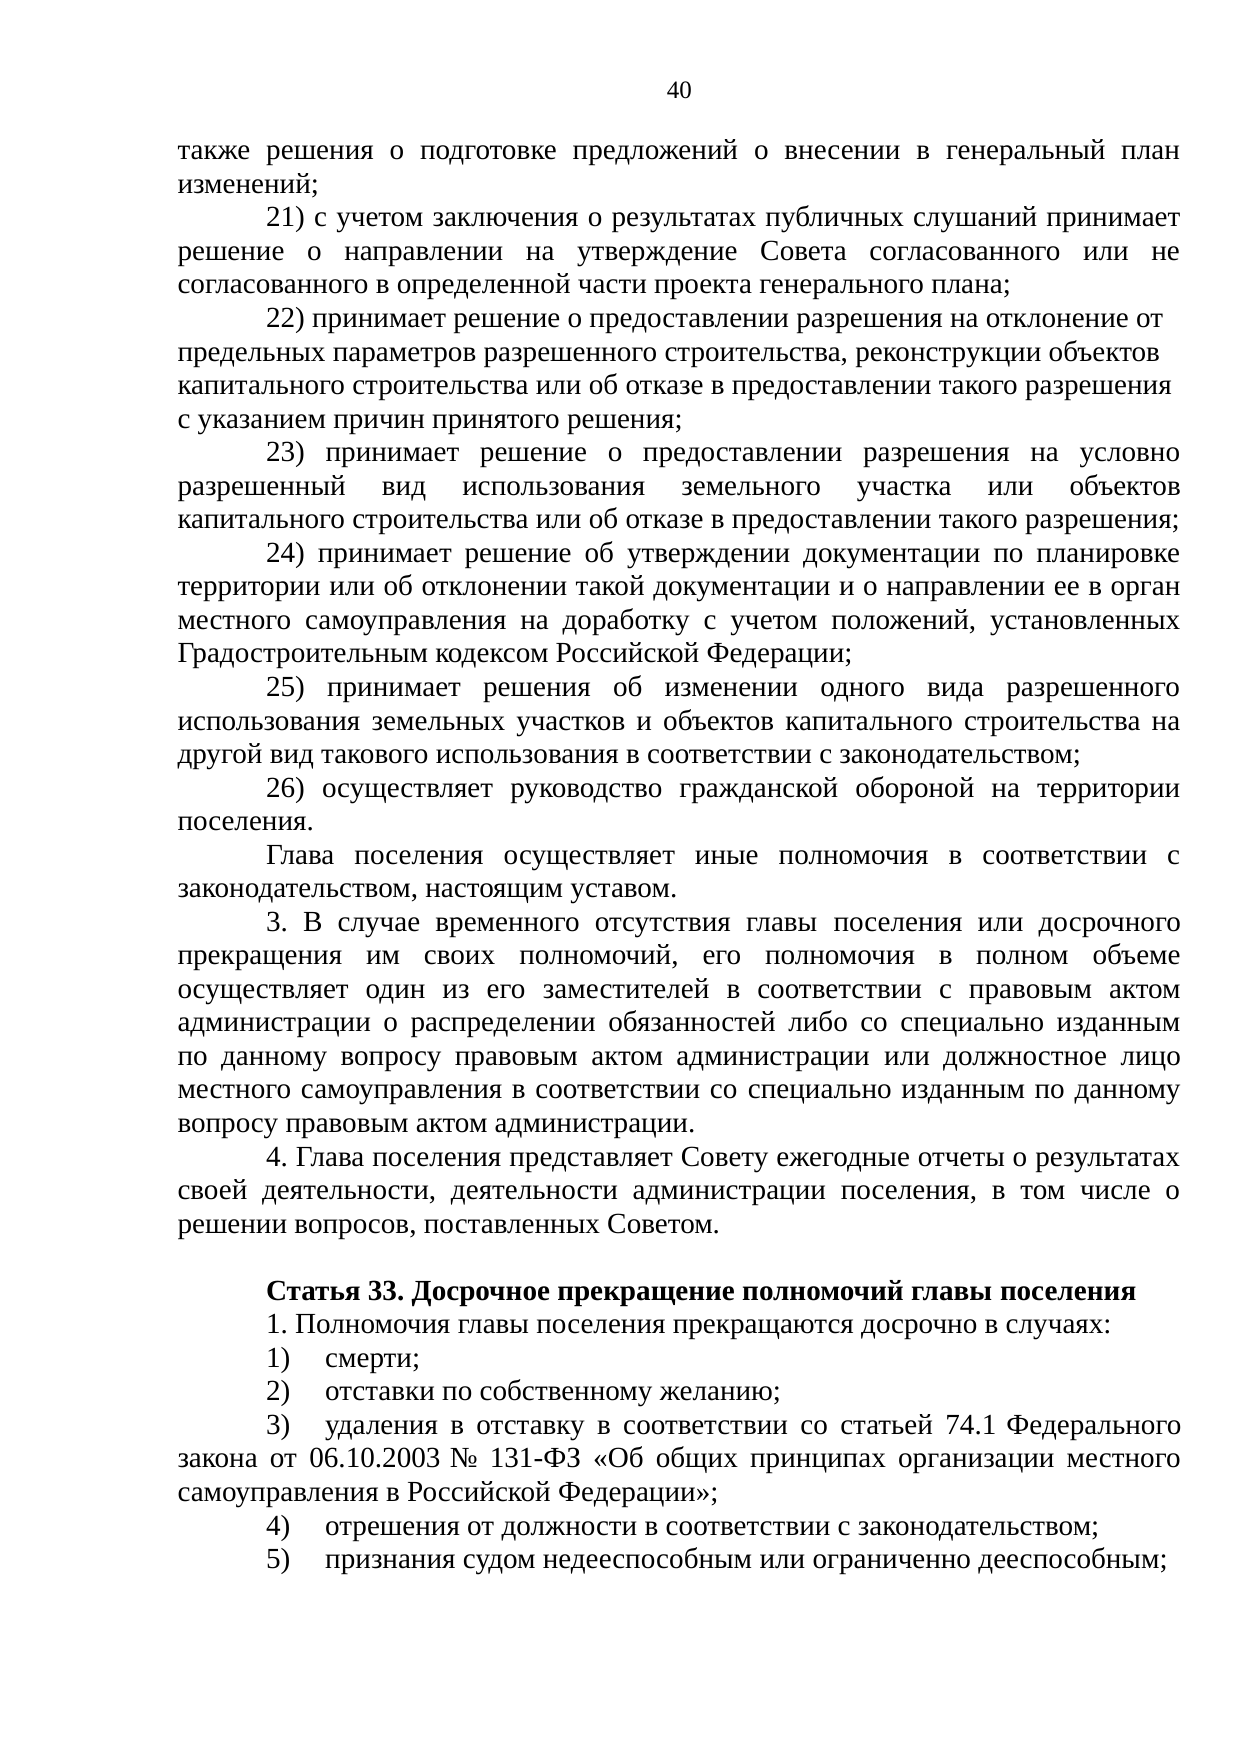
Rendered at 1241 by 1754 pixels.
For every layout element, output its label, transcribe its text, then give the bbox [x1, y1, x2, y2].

text 3. В случае временного отсутствия главы поселения или досрочного прекращения им своих полномочий, его полномочия в полном объеме осуществляет один из его заместителей в соответствии с правовым актом администрации о распределении обязанностей либо со специально изданным по данному вопросу правовым актом администрации или должностное лицо местного самоуправления в соответствии со специально изданным по данному вопросу правовым актом администрации. [177, 904, 1181, 1139]
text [177, 132, 1181, 199]
list отставки по собственному желанию; [177, 1373, 1181, 1407]
text 21) с учетом заключения о результатах публичных слушаний принимает решение о направлении на утверждение Совета согласованного или не согласованного в определенной части проекта генерального плана; [177, 199, 1181, 300]
text Глава поселения осуществляет иные полномочия в соответствии с законодательством, настоящим уставом. [177, 837, 1181, 904]
text 1. Полномочия главы поселения прекращаются досрочно в случаях: [177, 1306, 1181, 1340]
list признания судом недееспособным или ограниченно дееспособным; [177, 1541, 1181, 1575]
list удаления в отставку в соответствии со статьей 74.1 Федерального закона от 06.10.2003 № 131-ФЗ «Об общих принципах организации местного самоуправления в Российской Федерации»; [177, 1407, 1181, 1508]
text 25) принимает решения об изменении одного вида разрешенного использования земельных участков и объектов капитального строительства на другой вид такового использования в соответствии с законодательством; [177, 669, 1181, 770]
text 23) принимает решение о предоставлении разрешения на условно разрешенный вид использования земельного участка или объектов капитального строительства или об отказе в предоставлении такого разрешения; [177, 434, 1181, 535]
list смерти; [177, 1340, 1181, 1373]
text Статья 33. Досрочное прекращение полномочий главы поселения [177, 1273, 1181, 1306]
text 4. Глава поселения представляет Совету ежегодные отчеты о результатах своей деятельности, деятельности администрации поселения, в том числе о решении вопросов, поставленных Советом. [177, 1139, 1181, 1239]
text 22) принимает решение о предоставлении разрешения на отклонение от предельных параметров разрешенного строительства, реконструкции объектов капитального строительства или об отказе в предоставлении такого разрешения с указанием причин принятого решения; [177, 300, 1181, 434]
text 26) осуществляет руководство гражданской обороной на территории поселения. [177, 770, 1181, 837]
list отрешения от должности в соответствии с законодательством; [177, 1508, 1181, 1541]
text 24) принимает решение об утверждении документации по планировке территории или об отклонении такой документации и о направлении ее в орган местного самоуправления на доработку с учетом положений, установленных Градостроительным кодексом Российской Федерации; [177, 535, 1181, 669]
